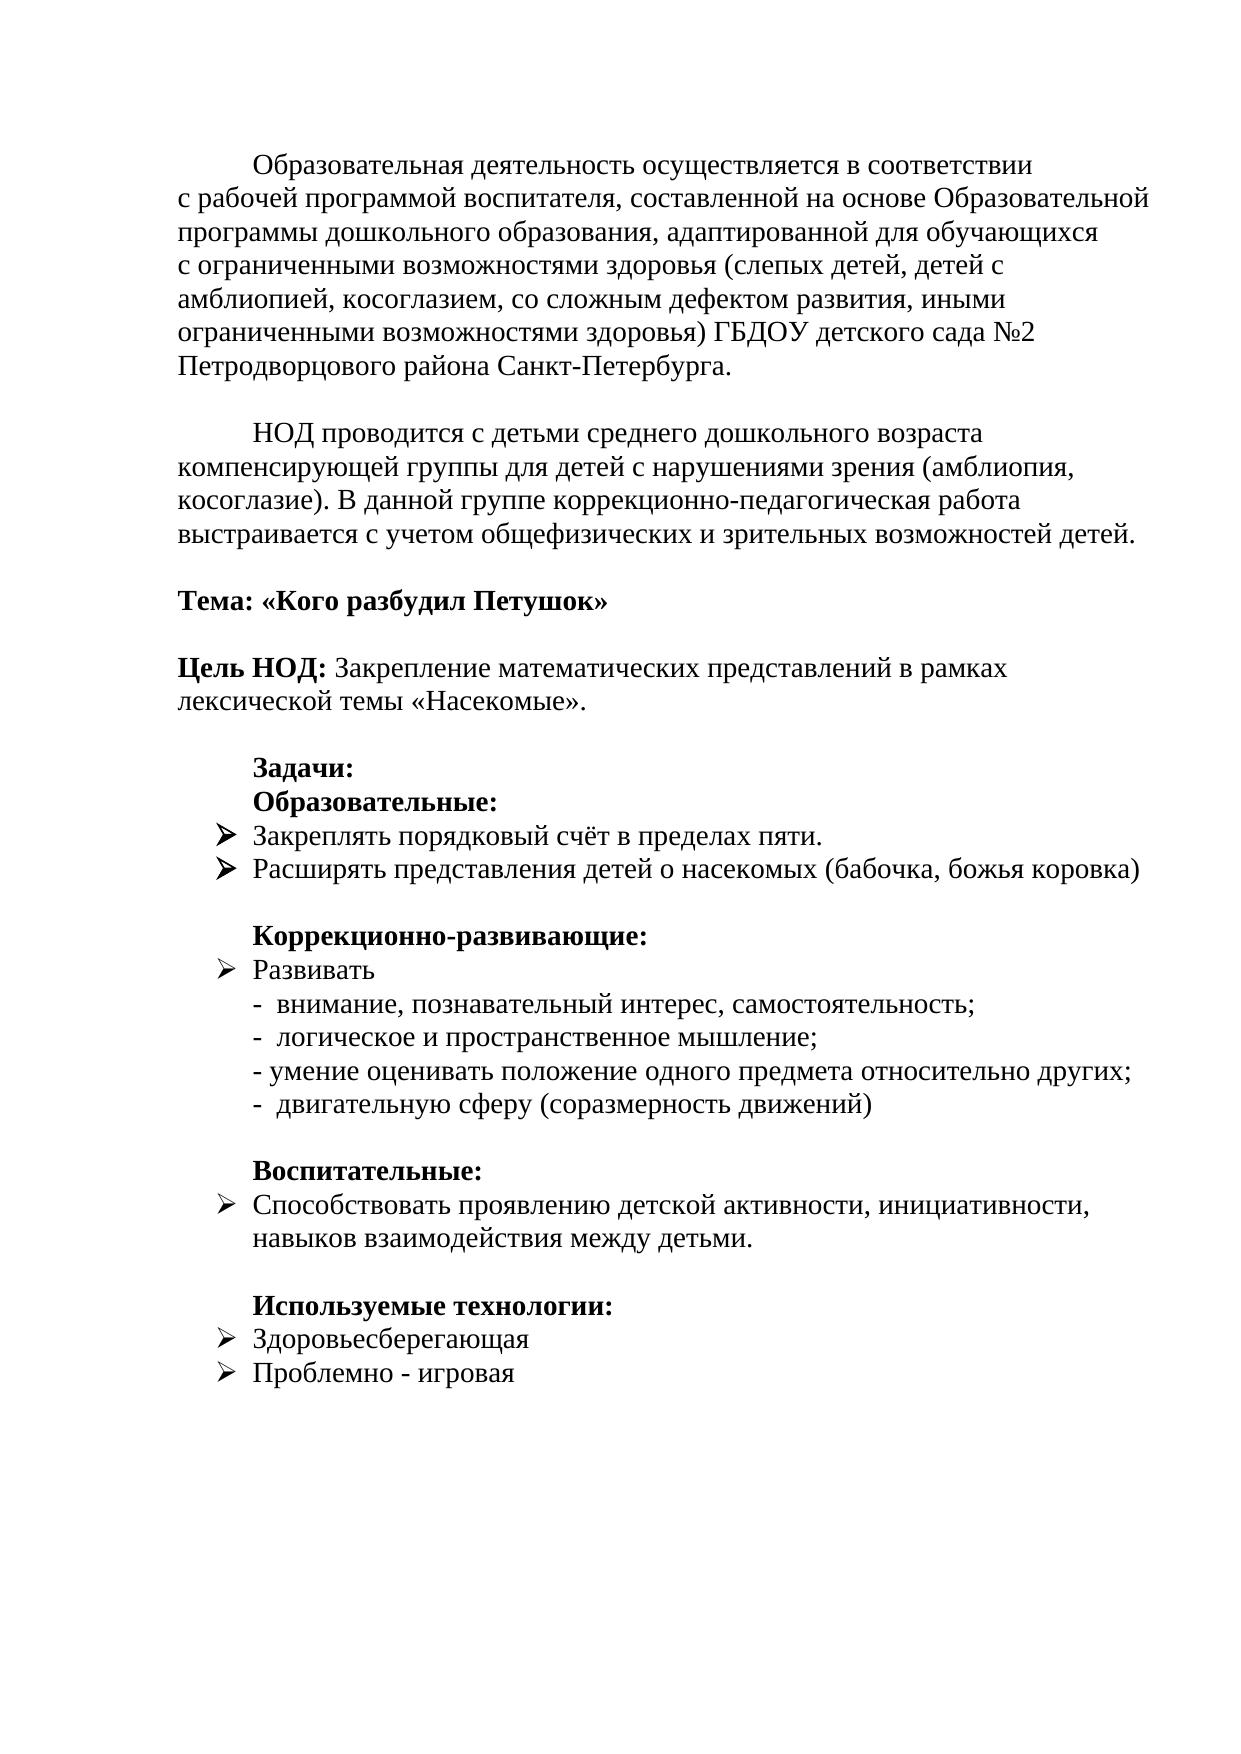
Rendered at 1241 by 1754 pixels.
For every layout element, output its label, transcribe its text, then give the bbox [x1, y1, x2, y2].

text Тема: «Кого разбудил Петушок» [177, 583, 1152, 616]
list Проблемно - игровая [215, 1355, 1152, 1388]
list - внимание, познавательный интерес, самостоятельность; [252, 986, 1152, 1019]
list Закреплять порядковый счёт в пределах пяти. [215, 818, 1152, 851]
text Образовательные: [177, 784, 1152, 818]
text Коррекционно-развивающие: [177, 918, 1152, 952]
list - умение оценивать положение одного предмета относительно других; [252, 1053, 1152, 1086]
list Расширять представления детей о насекомых (бабочка, божья коровка) [215, 851, 1152, 885]
text НОД проводится с детьми среднего дошкольного возраста компенсирующей группы для детей с нарушениями зрения (амблиопия, косоглазие). В данной группе коррекционно-педагогическая работа выстраивается с учетом общефизических и зрительных возможностей детей. [177, 415, 1152, 549]
text Воспитательные: [177, 1153, 1152, 1187]
list - логическое и пространственное мышление; [252, 1019, 1152, 1053]
text Используемые технологии: [177, 1288, 1152, 1321]
text Цель НОД: Закрепление математических представлений в рамках лексической темы «Насекомые». [177, 650, 1152, 717]
list - двигательную сферу (соразмерность движений) [252, 1086, 1152, 1120]
text Задачи: [177, 751, 1152, 784]
text Образовательная деятельность осуществляется в соответствии с рабочей программой воспитателя, составленной на основе Образовательной программы дошкольного образования, адаптированной для обучающихся с ограниченными возможностями здоровья (слепых детей, детей с амблиопией, косоглазием, со сложным дефектом развития, иными ограниченными возможностями здоровья) ГБДОУ детского сада №2 Петродворцового района Санкт-Петербурга. [177, 147, 1152, 382]
list Способствовать проявлению детской активности, инициативности, навыков взаимодействия между детьми. [753, 1187, 1152, 1254]
list Здоровьесберегающая [215, 1321, 1152, 1355]
list Развивать [215, 952, 1152, 986]
